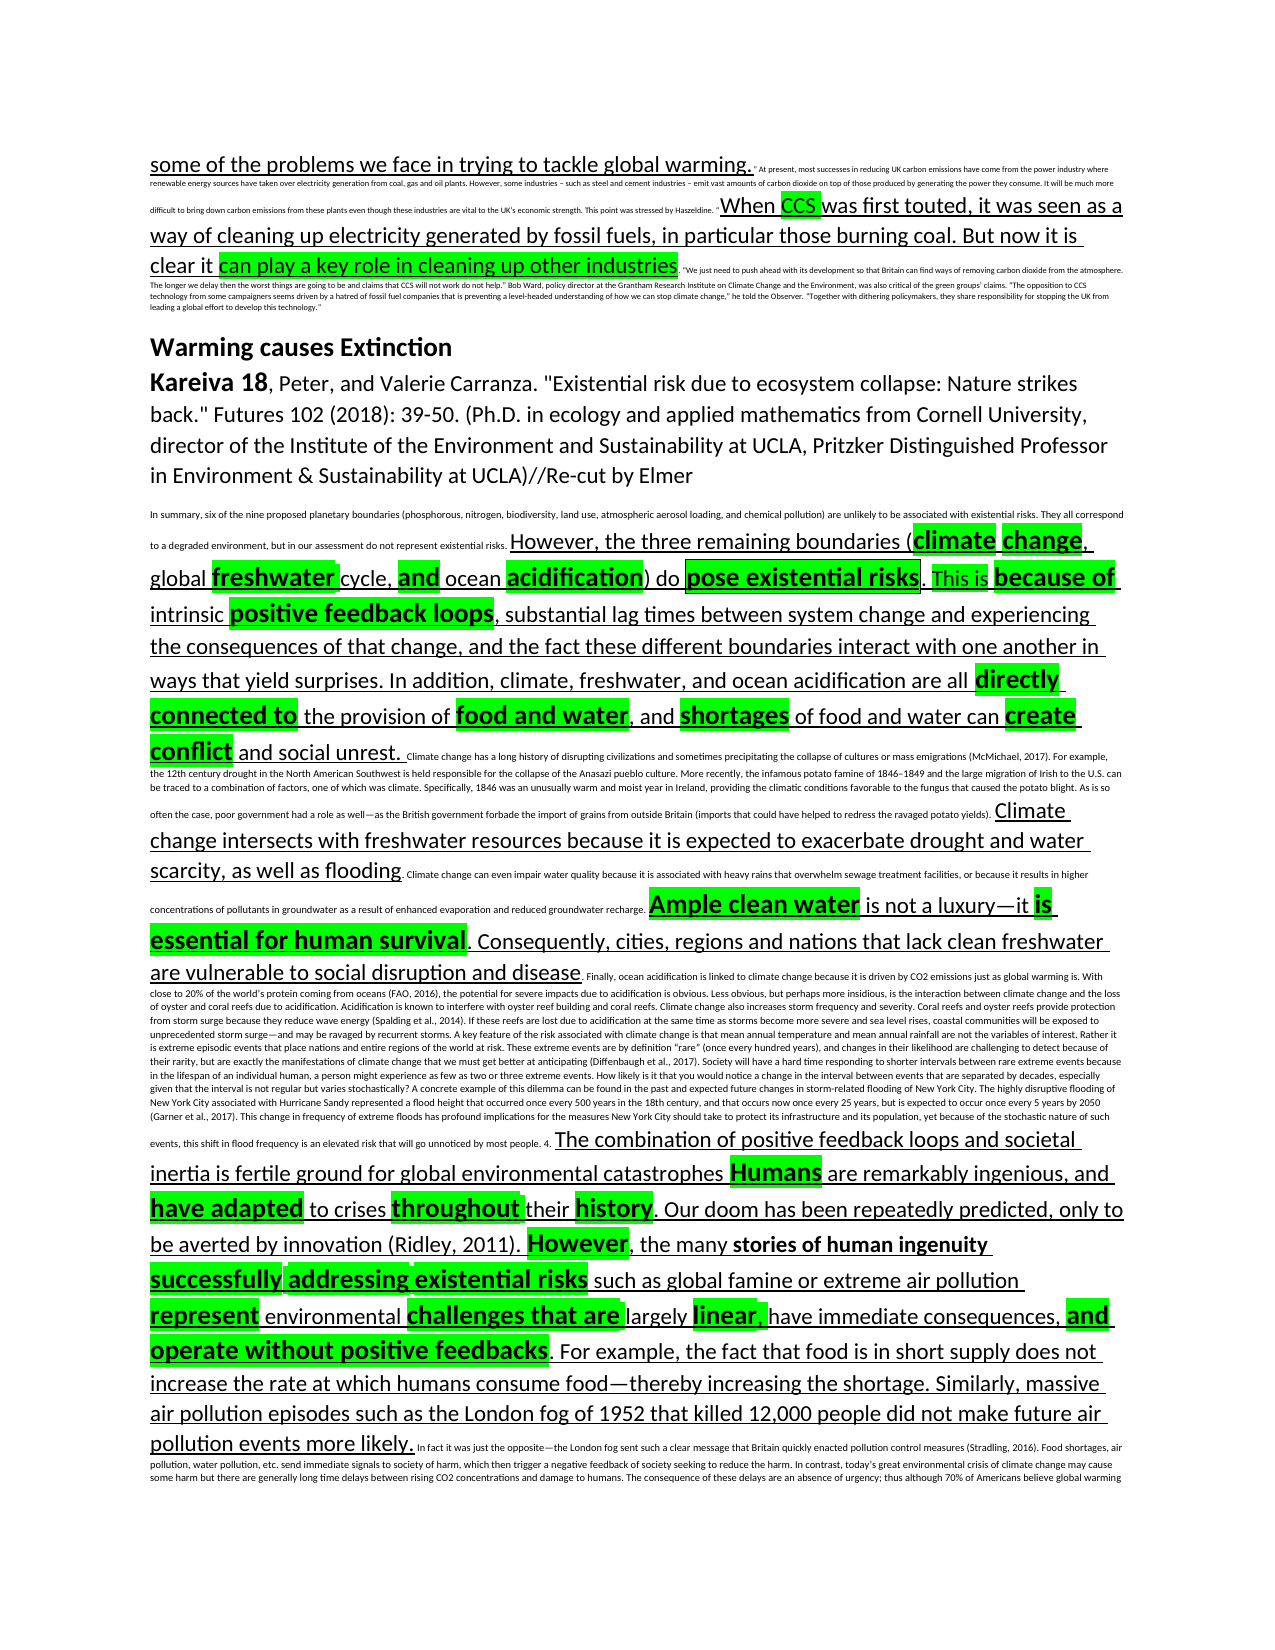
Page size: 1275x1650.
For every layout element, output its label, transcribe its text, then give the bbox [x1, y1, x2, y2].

subtitle Warming causes Extinction [150, 330, 1125, 363]
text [150, 150, 1125, 312]
text Kareiva 18, Peter, and Valerie Carranza. "Existential risk due to ecosystem collapse: Nature strikes back." Futures 102 (2018): 39-50. (Ph.D. in ecology and applied mathematics from Cornell University, director of the Institute of the Environment and Sustainability at UCLA, Pritzker Distinguished Professor in Environment & Sustainability at UCLA)//Re-cut by Elmer [150, 365, 1125, 489]
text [150, 508, 1125, 1484]
